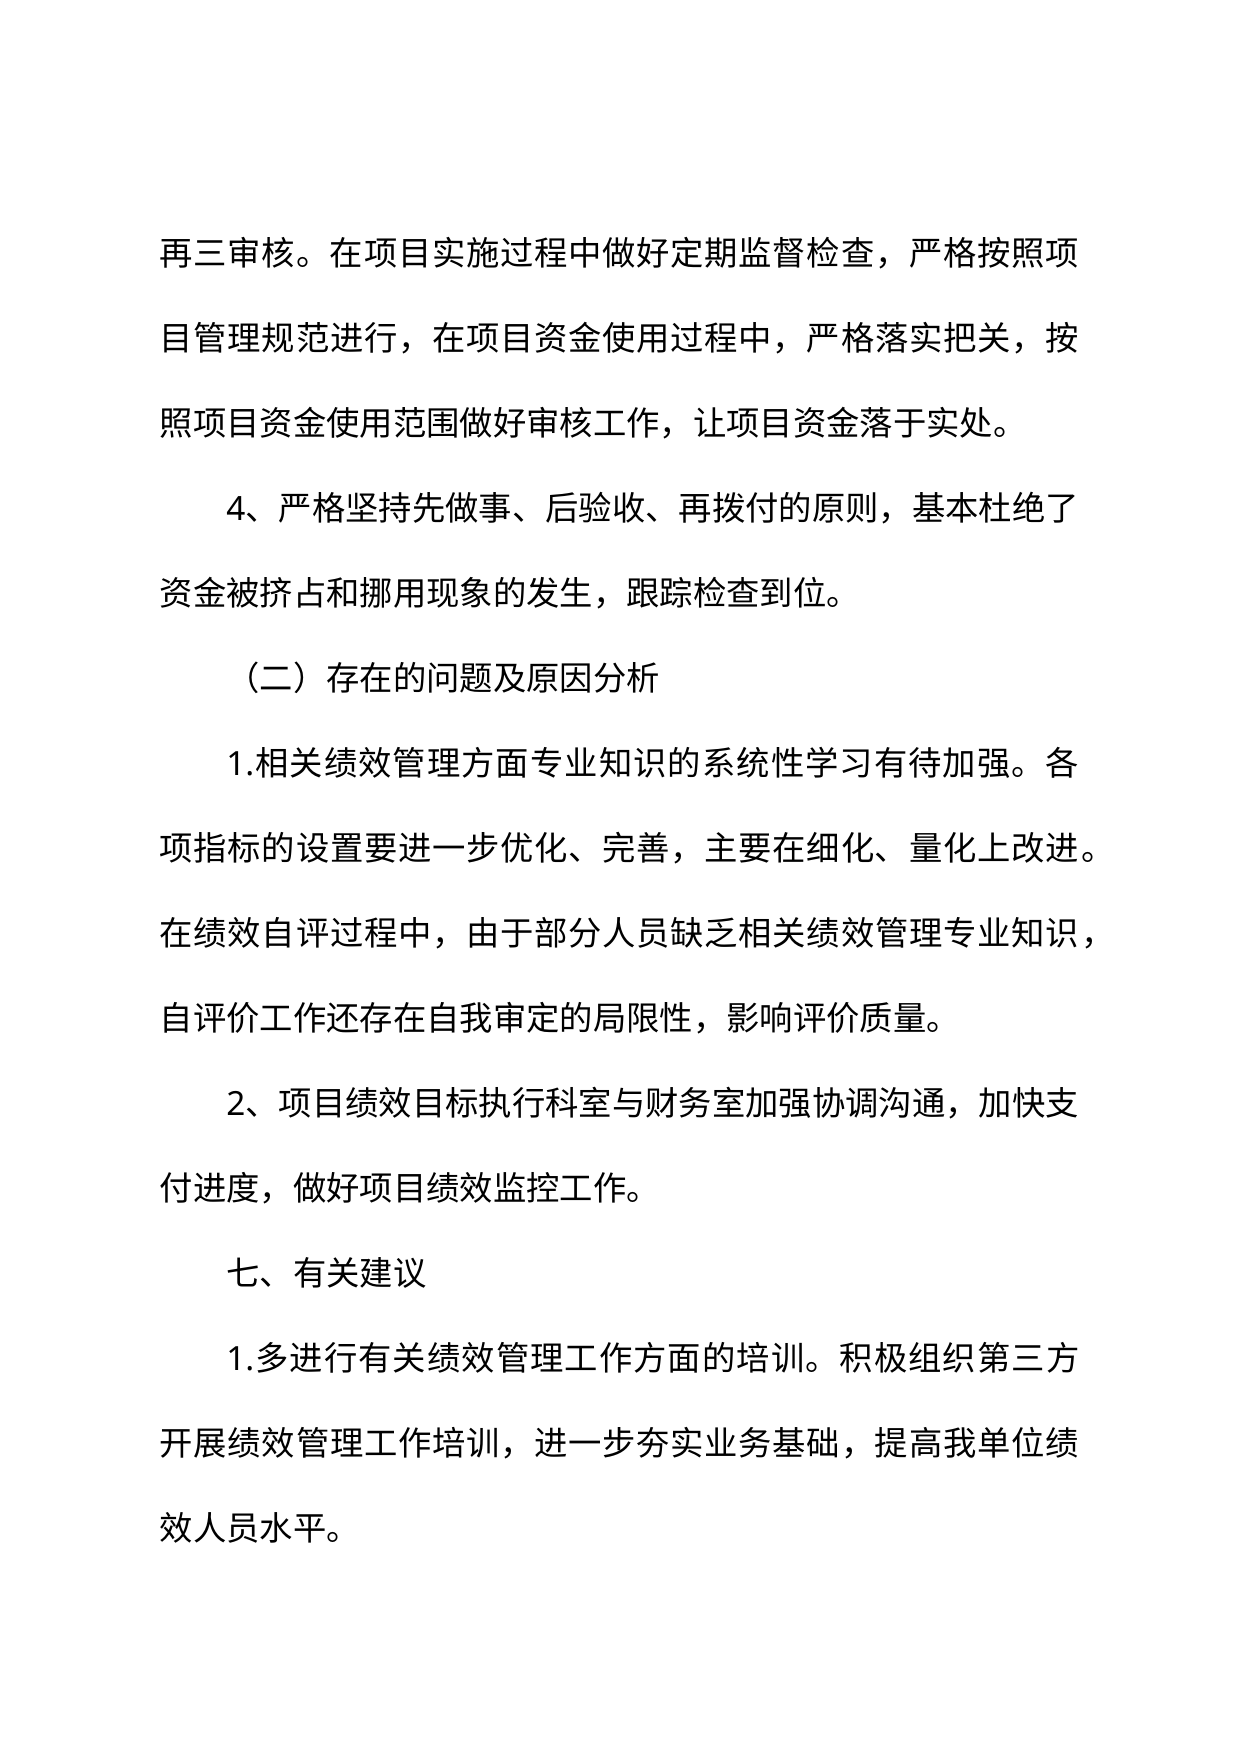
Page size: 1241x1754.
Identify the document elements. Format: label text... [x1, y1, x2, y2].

text 1.相关绩效管理方面专业知识的系统性学习有待加强。各项指标的设置要进一步优化、完善，主要在细化、量化上改进。在绩效自评过程中，由于部分人员缺乏相关绩效管理专业知识，自评价工作还存在自我审定的局限性，影响评价质量。 [159, 719, 1081, 1059]
text 七、有关建议 [159, 1229, 1081, 1314]
subtitle （二）存在的问题及原因分析 [159, 634, 1081, 719]
text 4、严格坚持先做事、后验收、再拨付的原则，基本杜绝了资金被挤占和挪用现象的发生，跟踪检查到位。 [159, 464, 1081, 634]
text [159, 209, 1081, 464]
text 1.多进行有关绩效管理工作方面的培训。积极组织第三方开展绩效管理工作培训，进一步夯实业务基础，提高我单位绩效人员水平。 [159, 1314, 1081, 1569]
text 2、项目绩效目标执行科室与财务室加强协调沟通，加快支付进度，做好项目绩效监控工作。 [159, 1059, 1081, 1229]
